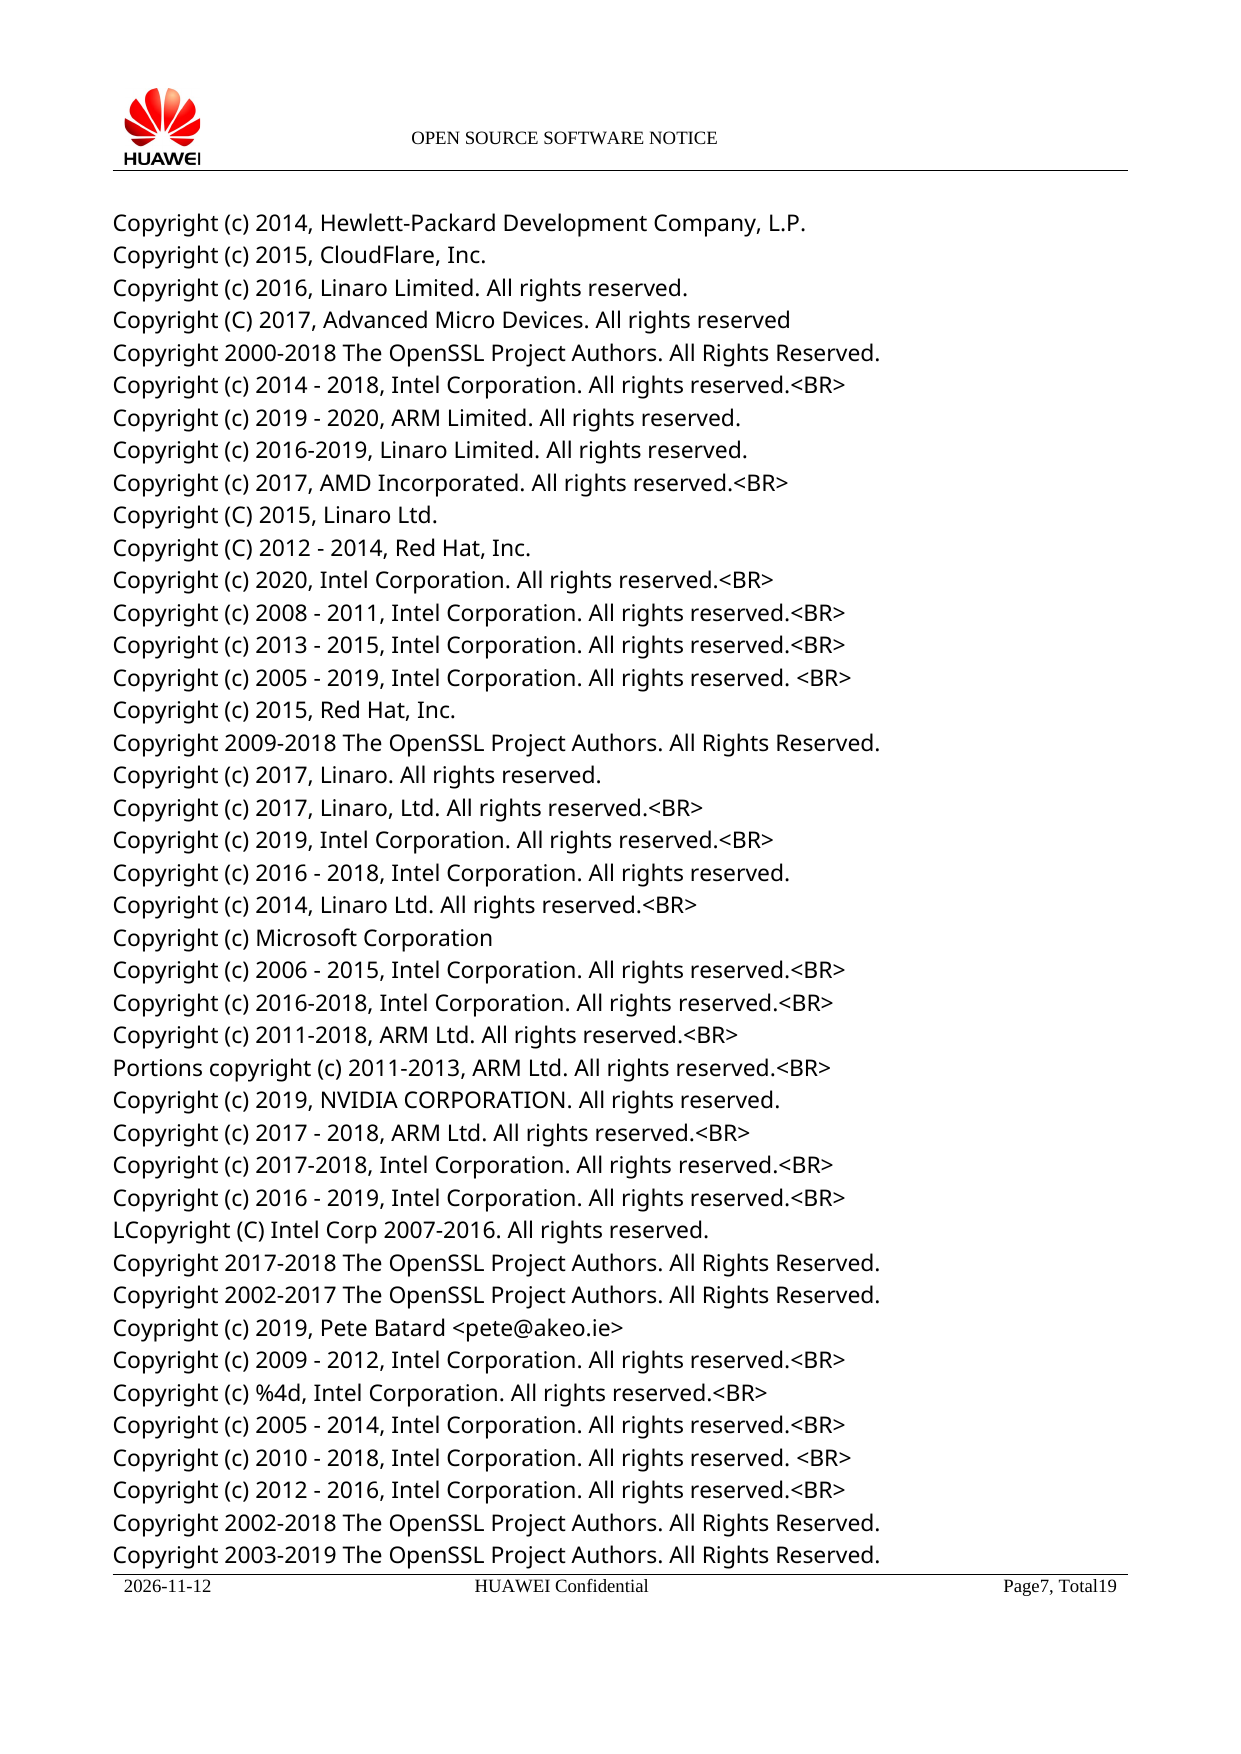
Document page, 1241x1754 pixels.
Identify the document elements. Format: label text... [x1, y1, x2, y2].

picture [124, 88, 201, 165]
